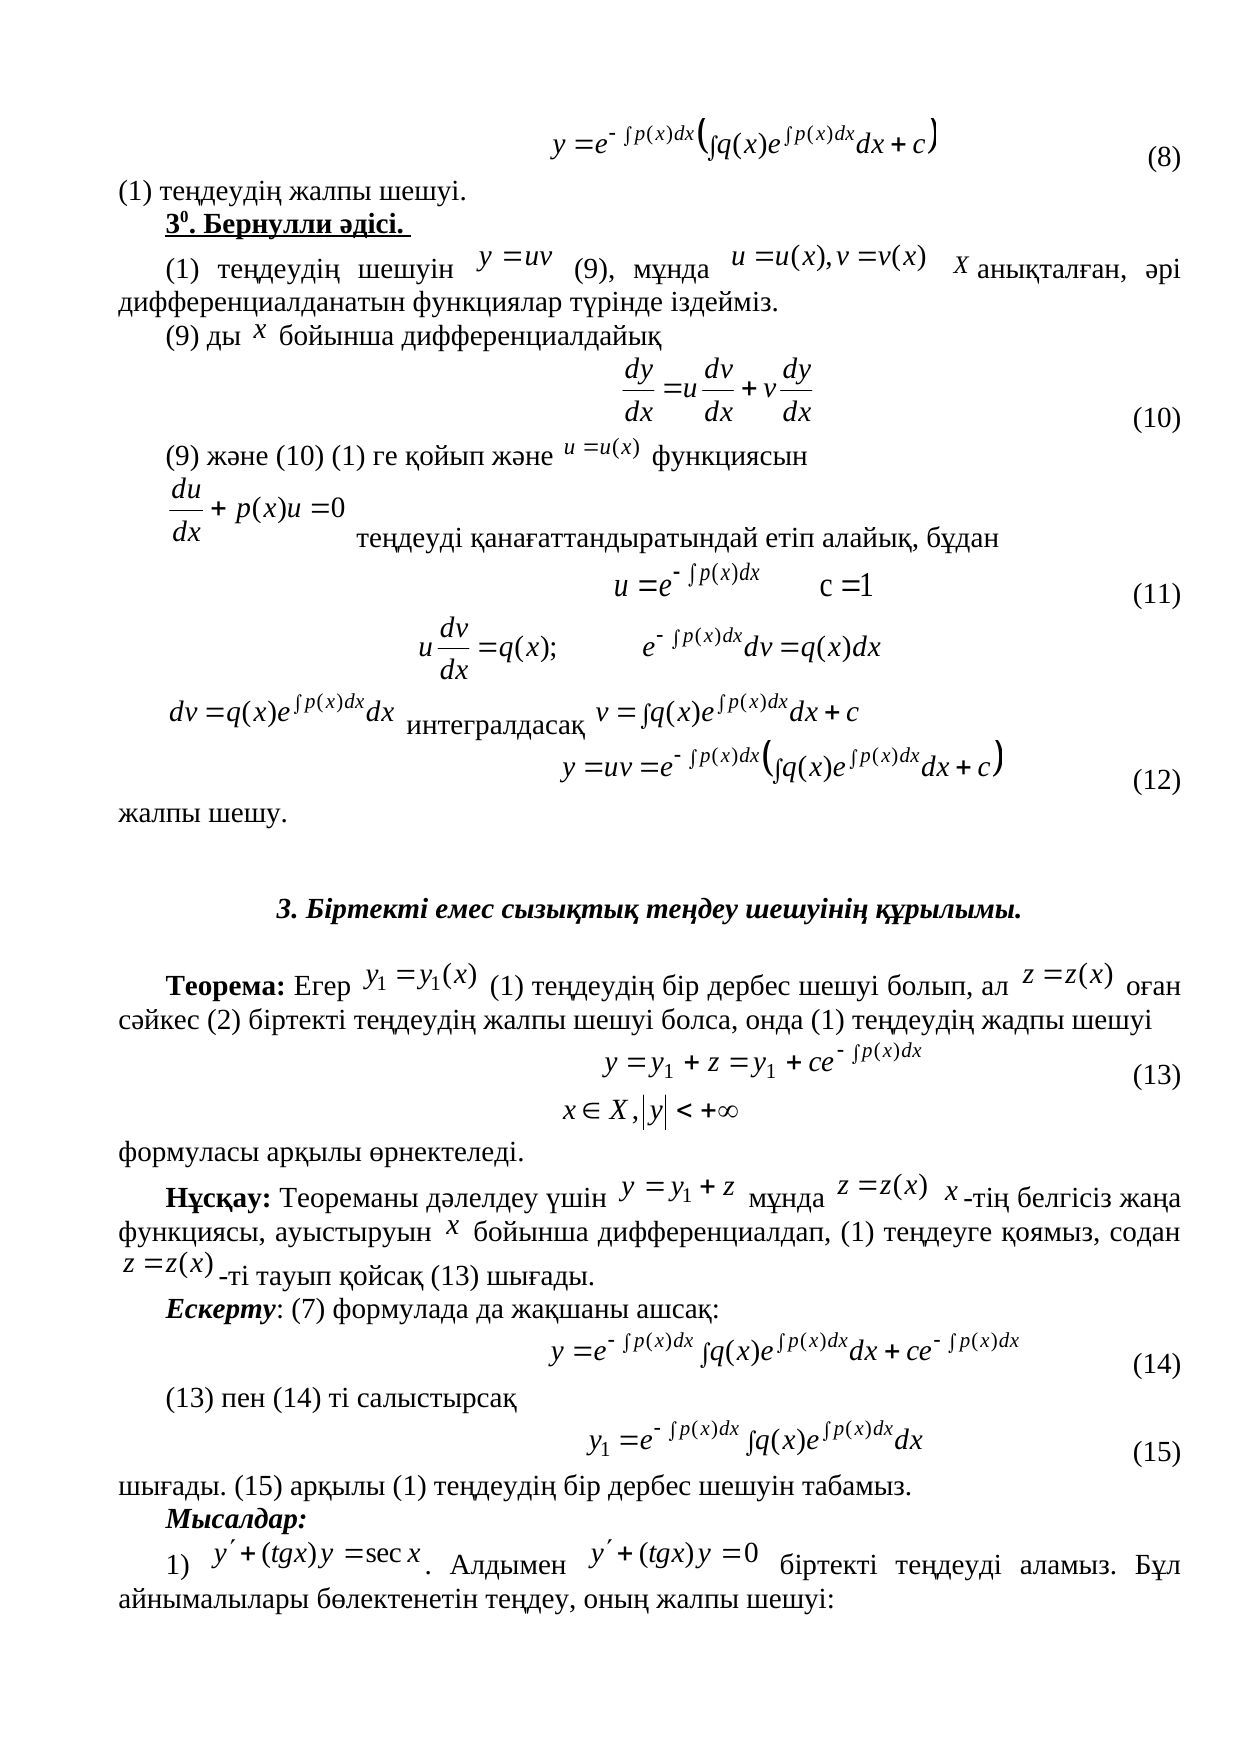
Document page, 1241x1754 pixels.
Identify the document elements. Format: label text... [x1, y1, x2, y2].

text (13) [118, 1036, 1181, 1090]
text (1) теңдеудің жалпы шешуі. [118, 173, 1181, 206]
text Мысалдар: [118, 1502, 1181, 1535]
text (14) [118, 1325, 1181, 1380]
text Ескерту: (7) формулада да жақшаны ашсақ: [118, 1291, 1181, 1325]
text (15) [118, 1413, 1181, 1468]
text 3. Біртекті емес сызықтық теңдеу шешуінің құрылымы. [118, 891, 1181, 925]
text (10) [118, 351, 1181, 433]
text (13) пен (14) ті салыстырсақ [118, 1380, 1181, 1413]
text (8) [118, 118, 1181, 173]
text 1) . Алдымен біртекті теңдеуді аламыз. Бұл айнымалылары бөлектенетін теңдеу, оның жалпы шешуі: [118, 1535, 1181, 1614]
text (9) және (10) (1) ге қойып және функциясын [118, 433, 1181, 472]
text интегралдасақ [118, 686, 1181, 741]
text формуласы арқылы өрнектеледі. [118, 1134, 1181, 1168]
text (1) теңдеудің шешуін (9), мұнда анықталған, әрі дифференциалданатын функциялар түрінде іздейміз. [118, 240, 1181, 318]
text теңдеуді қанағаттандыратындай етіп алайық, бұдан [118, 472, 1181, 554]
text 30. Бернулли әдісі. [118, 206, 1181, 240]
text Нұсқау: Теореманы дәлелдеу үшін мұнда -тің белгісіз жаңа функциясы, ауыстыруын бойынша дифференциалдап, (1) теңдеуге қоямыз, содан -ті тауып қойсақ (13) шығады. [118, 1168, 1181, 1291]
text (9) ды бойынша дифференциалдайық [118, 318, 1181, 351]
text Теорема: Егер (1) теңдеудің бір дербес шешуі болып, ал оған сәйкес (2) біртекті теңдеудің жалпы шешуі болса, онда (1) теңдеудің жадпы шешуі [118, 956, 1181, 1036]
text (11) [118, 554, 1181, 610]
text жалпы шешу. [118, 795, 1181, 829]
text (12) [118, 741, 1181, 795]
text шығады. (15) арқылы (1) теңдеудің бір дербес шешуін табамыз. [118, 1468, 1181, 1502]
